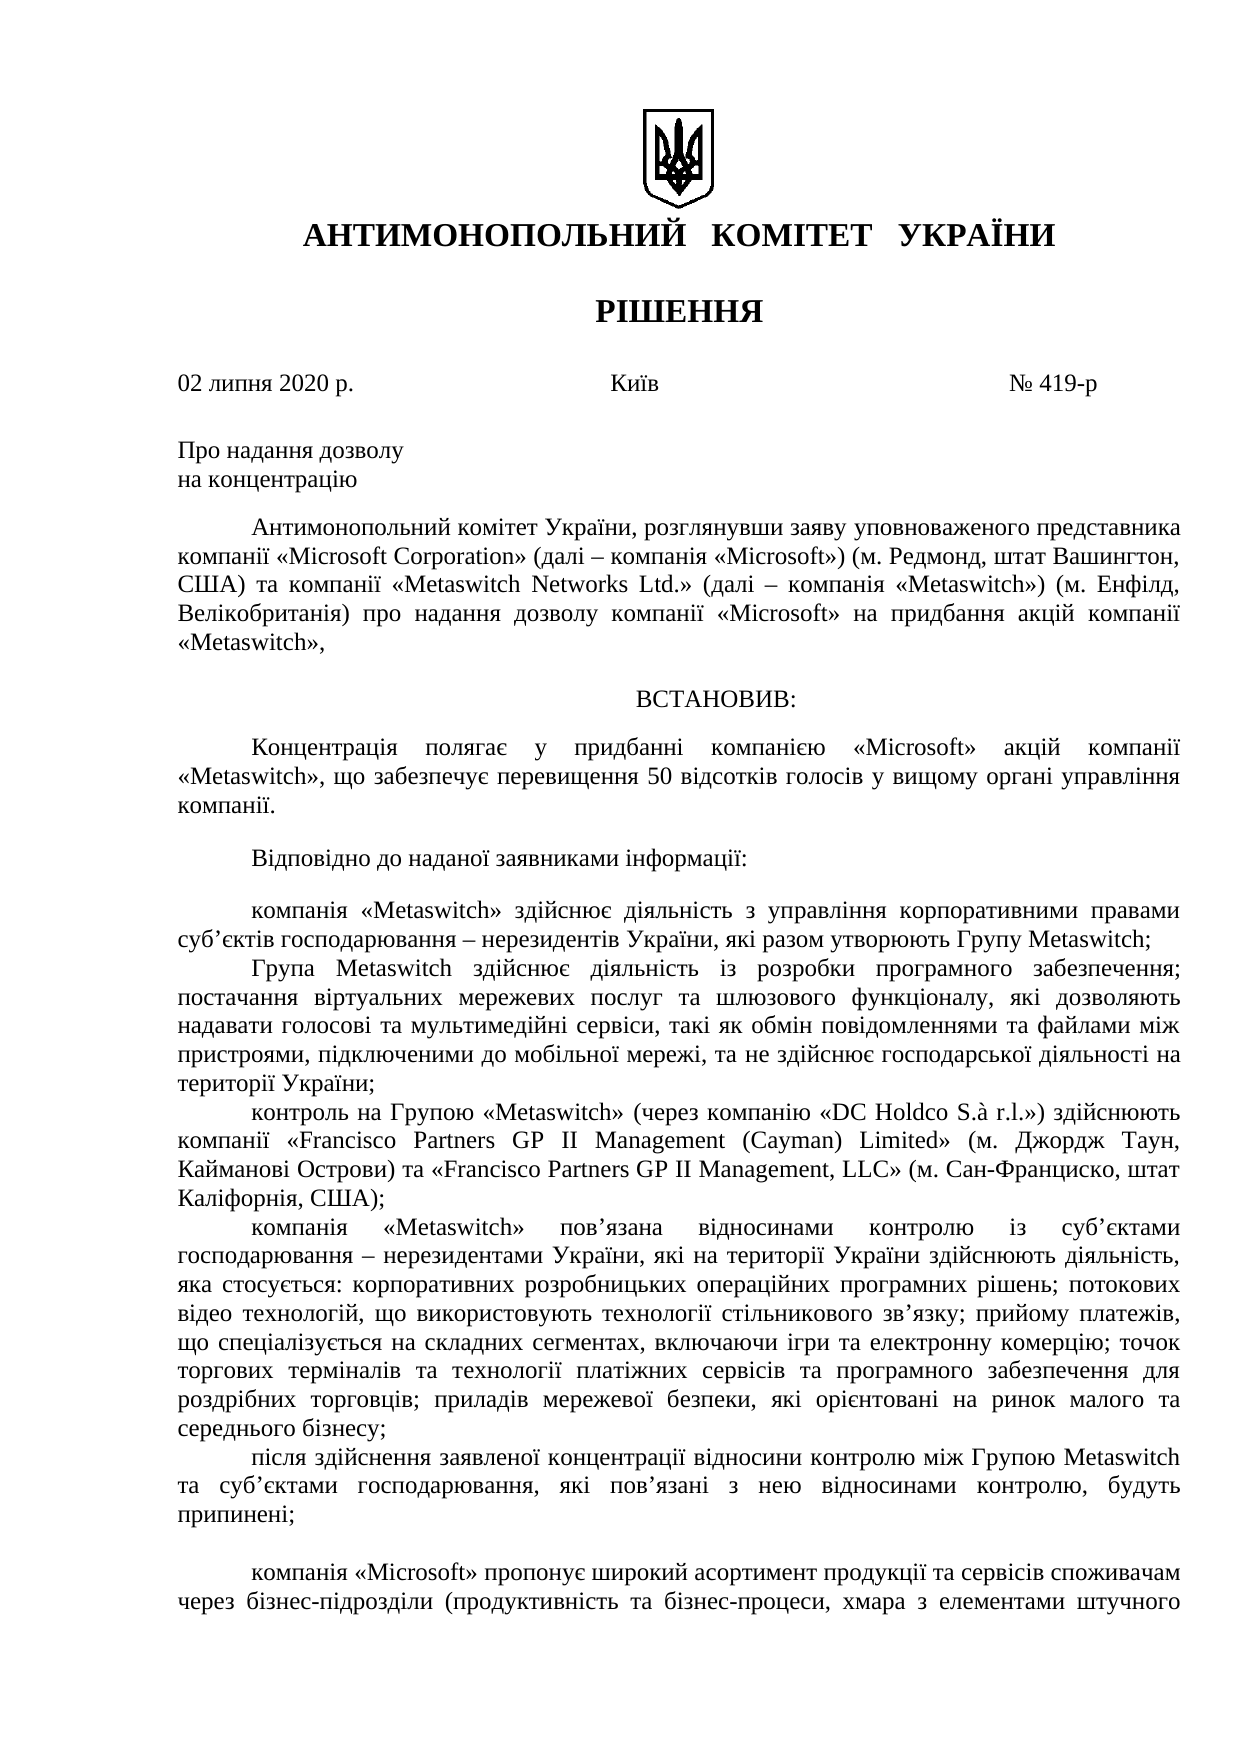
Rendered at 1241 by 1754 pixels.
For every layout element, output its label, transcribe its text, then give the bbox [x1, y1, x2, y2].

text АНТИМОНОПОЛЬНИЙ КОМІТЕТ УКРАЇНИ [177, 215, 1181, 253]
text Відповідно до наданої заявниками інформації: [177, 843, 1181, 872]
text на концентрацію [177, 464, 1181, 493]
text після здійснення заявленої концентрації відносини контролю між Групою Metaswitch та суб’єктами господарювання, які пов’язані з нею відносинами контролю, будуть припинені; [177, 1442, 1181, 1528]
text ВСТАНОВИВ: [177, 684, 1181, 713]
text Антимонопольний комітет України, розглянувши заяву уповноваженого представника компанії «Microsoft Corporation» (далі – компанія «Microsoft») (м. Редмонд, штат Вашингтон, США) та компанії «Metaswitch Networks Ltd.» (далі – компанія «Metaswitch») (м. Енфілд, Велікобританія) про надання дозволу компанії «Microsoft» на придбання акцій компанії «Metaswitch», [177, 512, 1181, 656]
text Група Metaswitch здійснює діяльність із розробки програмного забезпечення; постачання віртуальних мережевих послуг та шлюзового функціоналу, які дозволяють надавати голосові та мультимедійні сервіси, такі як обмін повідомленнями та файлами між пристроями, підключеними до мобільної мережі, та не здійснює господарської діяльності на території України; [177, 953, 1181, 1097]
text 02 липня 2020 р. Київ № 419-р [177, 368, 1181, 397]
text Концентрація полягає у придбанні компанією «Microsoft» акцій компанії «Metaswitch», що забезпечує перевищення 50 відсотків голосів у вищому органі управління компанії. [177, 732, 1181, 819]
text компанія «Metaswitch» здійснює діяльність з управління корпоративними правами суб’єктів господарювання – нерезидентів України, які разом утворюють Групу Metaswitch; [177, 896, 1181, 953]
text компанія «Metaswitch» пов’язана відносинами контролю із суб’єктами господарювання – нерезидентами України, які на території України здійснюють діяльність, яка стосується: корпоративних розробницьких операційних програмних рішень; потокових відео технологій, що використовують технології стільникового зв’язку; прийому платежів, що спеціалізується на складних сегментах, включаючи ігри та електронну комерцію; точок торгових терміналів та технології платіжних сервісів та програмного забезпечення для роздрібних торговців; приладів мережевої безпеки, які орієнтовані на ринок малого та середнього бізнесу; [177, 1212, 1181, 1442]
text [177, 1557, 1181, 1615]
picture [629, 103, 729, 215]
text контроль на Групою «Metaswitch» (через компанію «DC Holdco S.à r.l.») здійснюють компанії «Francisco Partners GP II Management (Cayman) Limited» (м. Джордж Таун, Кайманові Острови) та «Francisco Partners GP II Management, LLC» (м. Сан-Франциско, штат Каліфорнія, США); [177, 1097, 1181, 1212]
text РІШЕННЯ [177, 292, 1181, 330]
text Про надання дозволу [177, 435, 1181, 464]
